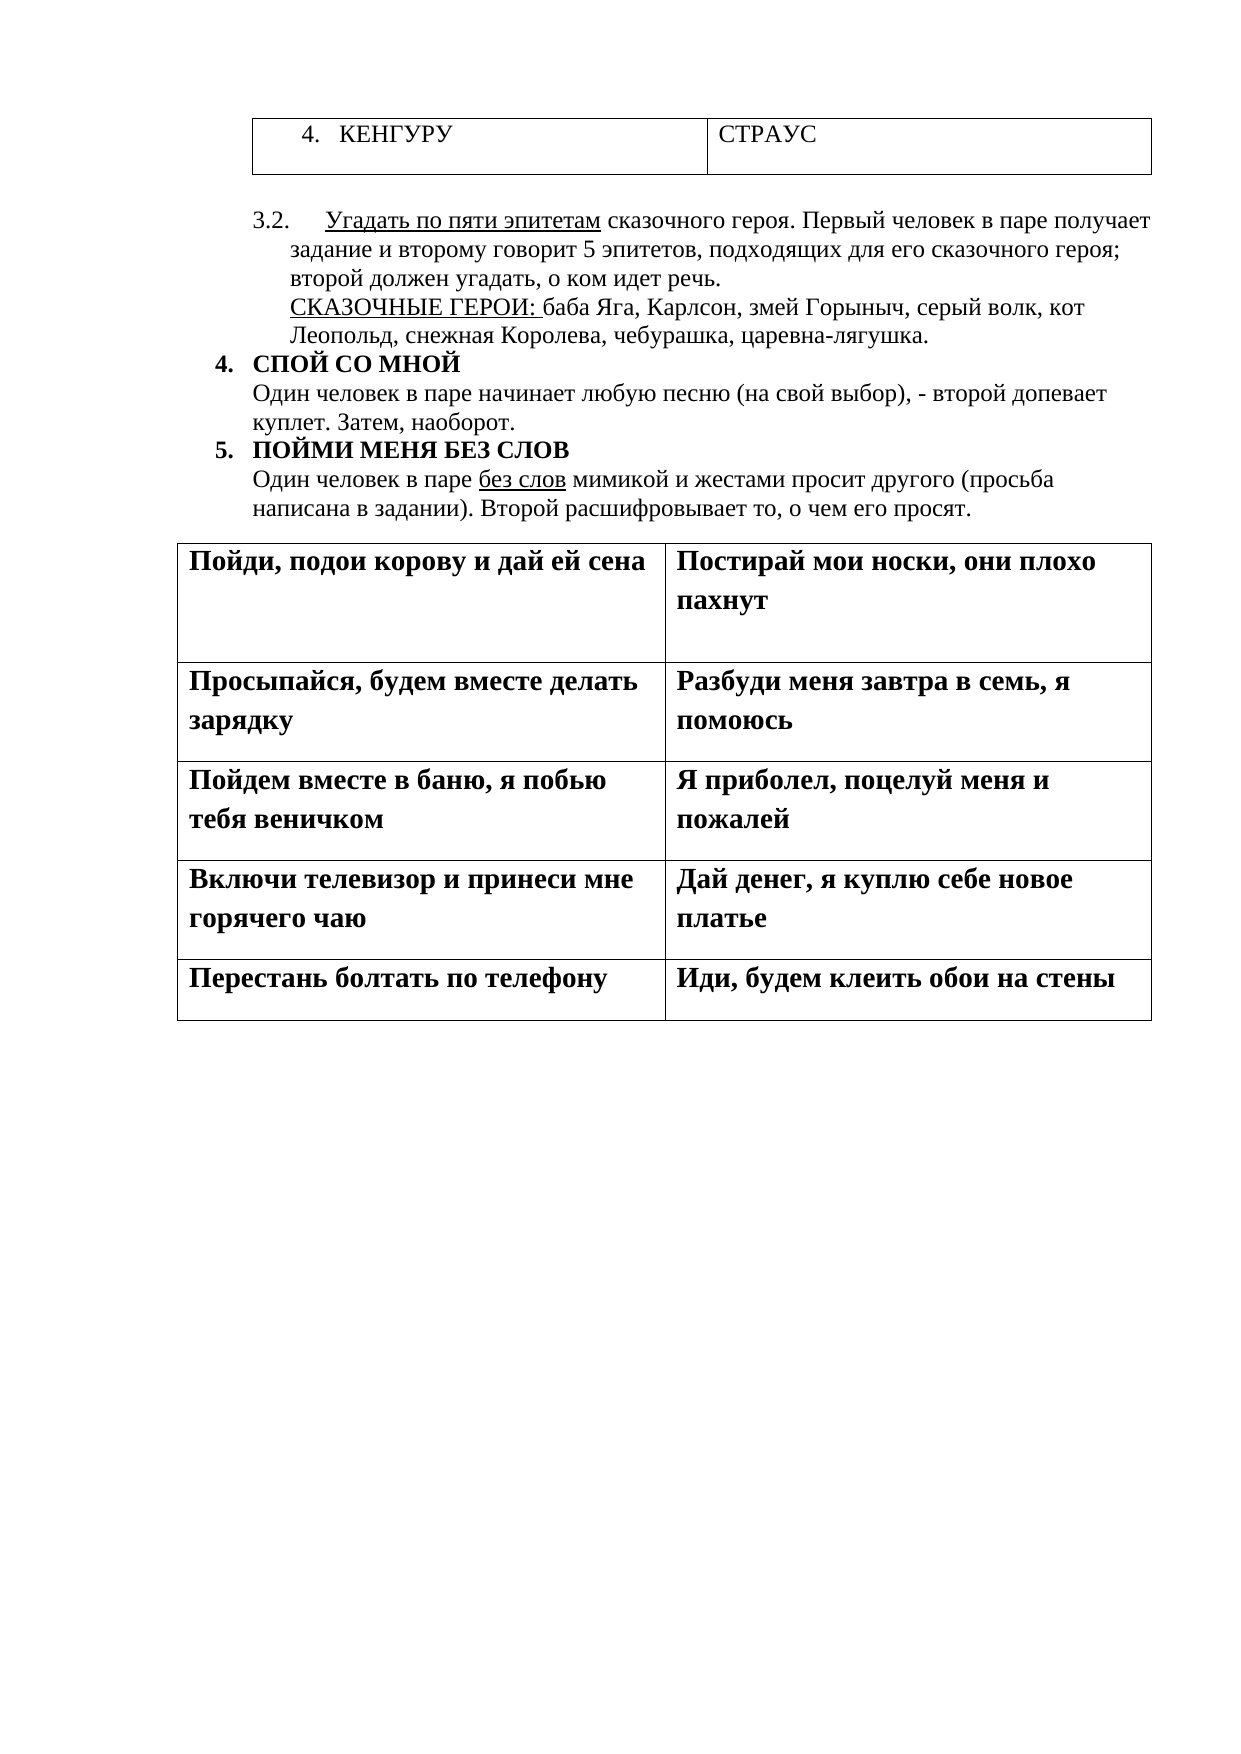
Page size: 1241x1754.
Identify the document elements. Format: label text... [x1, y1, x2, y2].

table_header Пойди, подои корову и дай ей сена [178, 544, 665, 662]
list СПОЙ СО МНОЙ [215, 349, 1152, 378]
table_cell Разбуди меня завтра в семь, я помоюсь [666, 663, 1151, 761]
table_cell СТРАУС [708, 119, 1151, 174]
list СКАЗОЧНЫЕ ГЕРОИ: баба Яга, Карлсон, змей Горыныч, серый волк, кот Леопольд, снежная Королева, чебурашка, царевна-лягушка. [290, 292, 1152, 349]
table_cell Я приболел, поцелуй меня и пожалей [666, 762, 1151, 860]
table_cell Включи телевизор и принеси мне горячего чаю [178, 861, 665, 959]
table_cell Пойдем вместе в баню, я побью тебя веничком [178, 762, 665, 860]
table_cell Иди, будем клеить обои на стены [666, 960, 1151, 1019]
table_cell Просыпайся, будем вместе делать зарядку [178, 663, 665, 761]
table_cell КЕНГУРУ [253, 119, 707, 174]
table_header Постирай мои носки, они плохо пахнут [666, 544, 1151, 662]
list Угадать по пяти эпитетам сказочного героя. Первый человек в паре получает задание и второму говорит 5 эпитетов, подходящих для его сказочного героя; второй должен угадать, о ком идет речь. [252, 205, 1152, 292]
table_cell Дай денег, я куплю себе новое платье [666, 861, 1151, 959]
list ПОЙМИ МЕНЯ БЕЗ СЛОВ [215, 435, 1152, 464]
table_cell Перестань болтать по телефону [178, 960, 665, 1019]
list Один человек в паре без слов мимикой и жестами просит другого (просьба написана в задании). Второй расшифровывает то, о чем его просят. [252, 464, 1152, 522]
list Один человек в паре начинает любую песню (на свой выбор), - второй допевает куплет. Затем, наоборот. [252, 378, 1152, 435]
